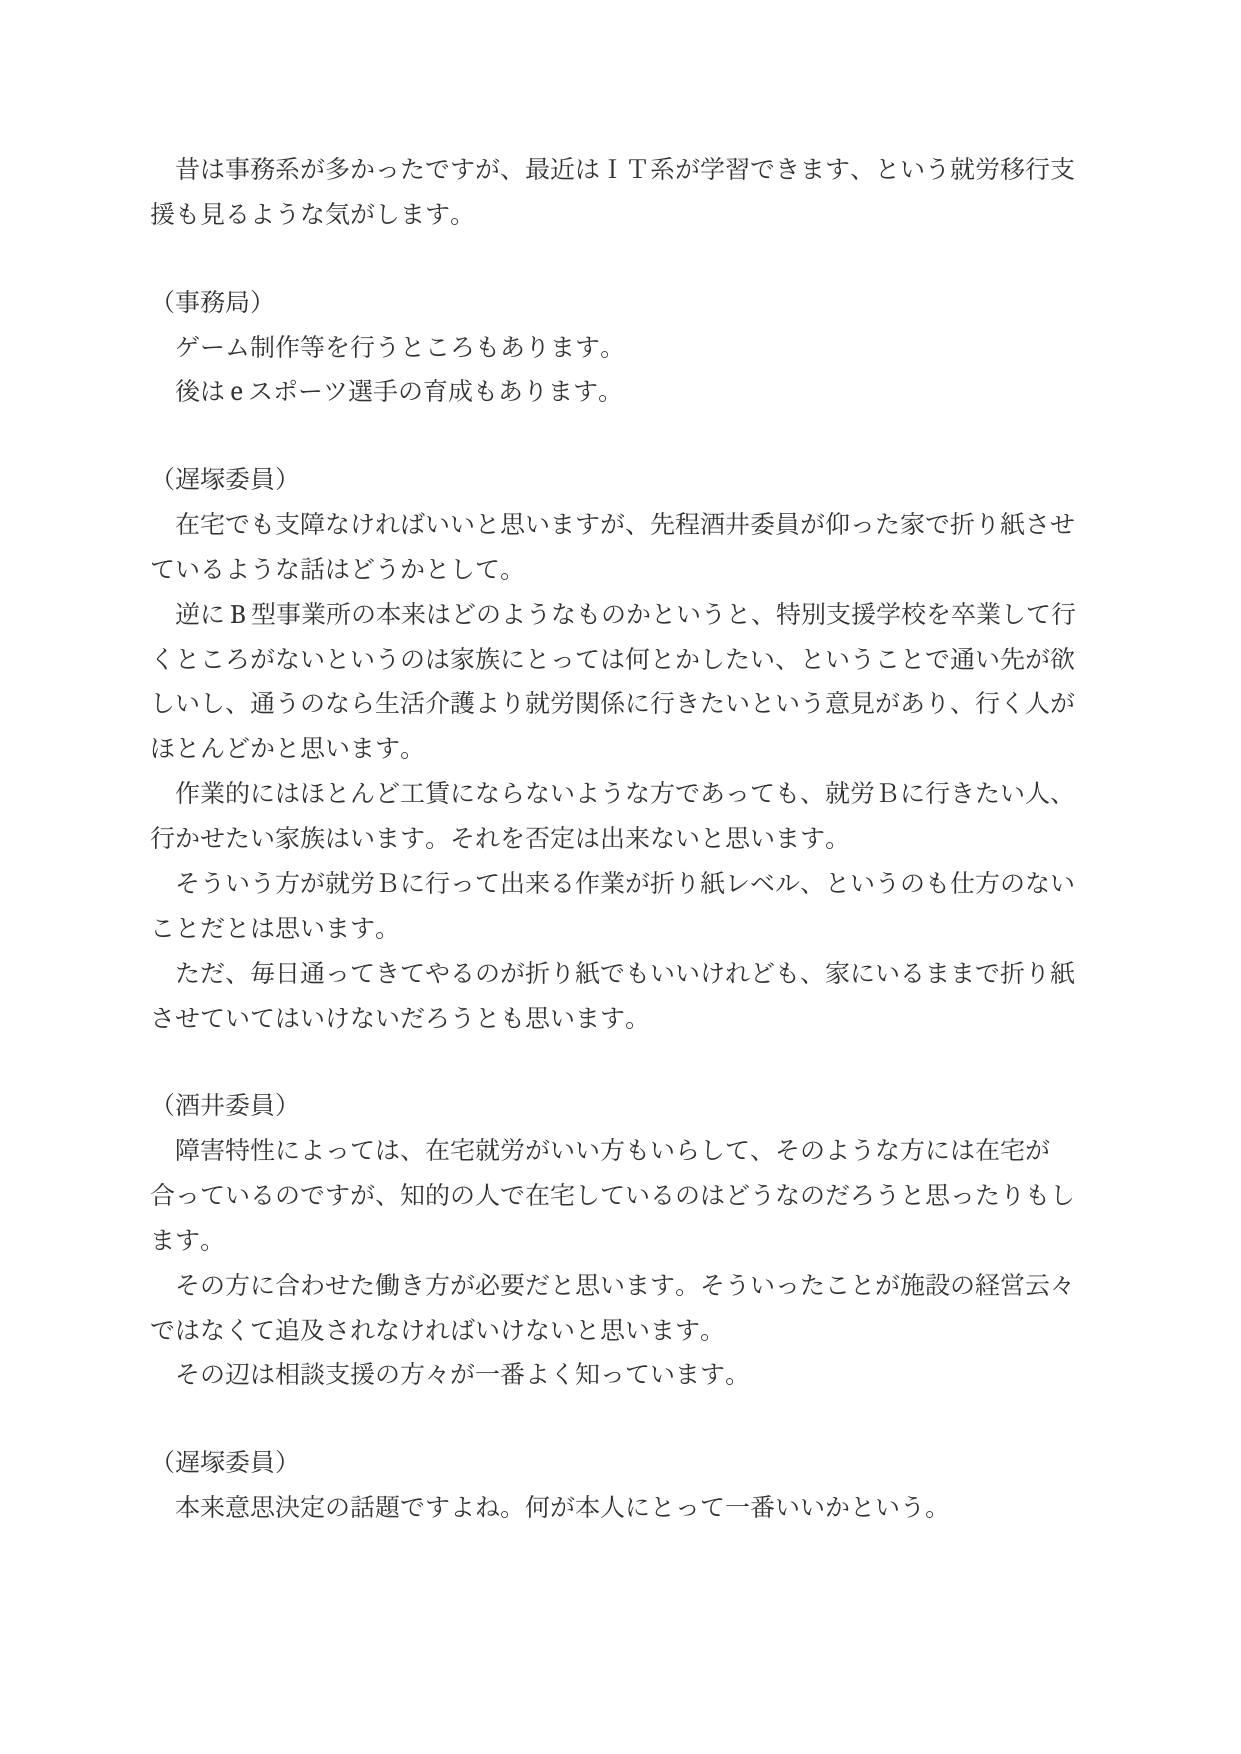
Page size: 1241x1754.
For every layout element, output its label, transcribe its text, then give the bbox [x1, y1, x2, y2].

text 本来意思決定の話題ですよね。何が本人にとって一番いいかという。 [150, 1487, 1090, 1523]
text 障害特性によっては、在宅就労がいい方もいらして、そのような方には在宅が合っているのですが、知的の人で在宅しているのはどうなのだろうと思ったりもします。 [150, 1131, 1090, 1256]
text ゲーム制作等を行うところもあります。 [150, 327, 1090, 363]
text （酒井委員） [150, 1086, 1090, 1122]
text その方に合わせた働き方が必要だと思います。そういったことが施設の経営云々ではなくて追及されなければいけないと思います。 [150, 1265, 1090, 1346]
text 逆にB型事業所の本来はどのようなものかというと、特別支援学校を卒業して行くところがないというのは家族にとっては何とかしたい、ということで通い先が欲しいし、通うのなら生活介護より就労関係に行きたいという意見があり、行く人がほとんどかと思います。 [150, 594, 1090, 765]
text （事務局） [150, 282, 1090, 318]
text （遅塚委員） [150, 459, 1090, 496]
text そういう方が就労Ｂに行って出来る作業が折り紙レベル、というのも仕方のないことだとは思います。 [150, 864, 1090, 944]
text 在宅でも支障なければいいと思いますが、先程酒井委員が仰った家で折り紙させているような話はどうかとして。 [150, 504, 1090, 585]
text 作業的にはほとんど工賃にならないような方であっても、就労Ｂに行きたい人、行かせたい家族はいます。それを否定は出来ないと思います。 [150, 774, 1090, 855]
text その辺は相談支援の方々が一番よく知っています。 [150, 1355, 1090, 1391]
text ただ、毎日通ってきてやるのが折り紙でもいいけれども、家にいるままで折り紙させていてはいけないだろうとも思います。 [150, 953, 1090, 1034]
text 後はeスポーツ選手の育成もあります。 [150, 372, 1090, 408]
text 昔は事務系が多かったですが、最近はＩＴ系が学習できます、という就労移行支援も見るような気がします。 [150, 150, 1090, 231]
text （遅塚委員） [150, 1443, 1090, 1478]
